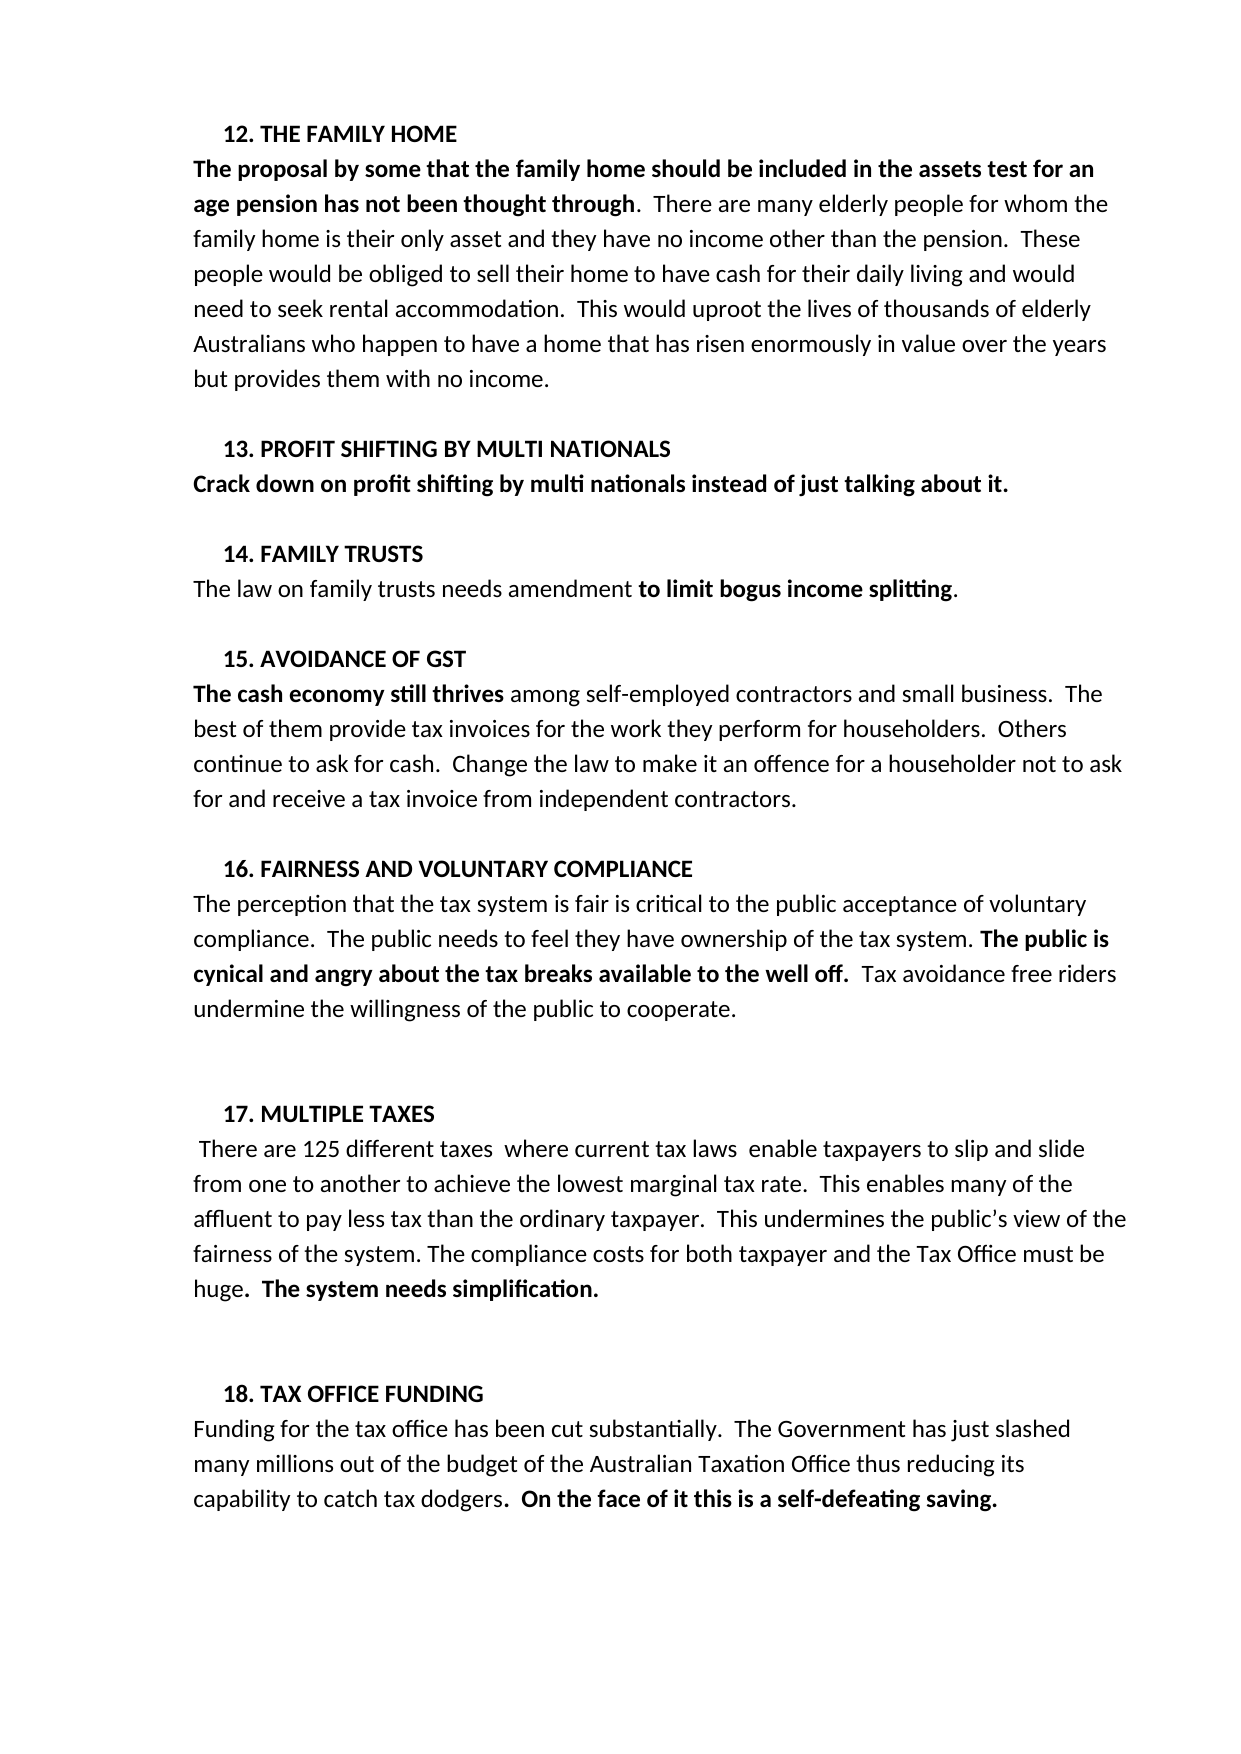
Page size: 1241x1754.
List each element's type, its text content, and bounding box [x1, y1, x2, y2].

list The cash economy still thrives among self-employed contractors and small business. The best of them provide tax invoices for the work they perform for householders. Others continue to ask for cash. Change the law to make it an offence for a householder not to ask for and receive a tax invoice from independent contractors. [193, 678, 1128, 814]
list Crack down on profit shifting by multi nationals instead of just talking about it. [193, 468, 1128, 499]
list FAIRNESS AND VOLUNTARY COMPLIANCE [223, 853, 1128, 884]
list PROFIT SHIFTING BY MULTI NATIONALS [223, 433, 1128, 464]
list Funding for the tax office has been cut substantially. The Government has just slashed many millions out of the budget of the Australian Taxation Office thus reducing its capability to catch tax dodgers. On the face of it this is a self-defeating saving. [193, 1413, 1128, 1514]
list The perception that the tax system is fair is critical to the public acceptance of voluntary compliance. The public needs to feel they have ownership of the tax system. The public is cynical and angry about the tax breaks available to the well off. Tax avoidance free riders undermine the willingness of the public to cooperate. [193, 888, 1128, 1024]
list MULTIPLE TAXES [223, 1098, 1128, 1129]
list TAX OFFICE FUNDING [223, 1378, 1128, 1409]
list The law on family trusts needs amendment to limit bogus income splitting. [193, 573, 1128, 604]
list THE FAMILY HOME [223, 118, 1128, 149]
list There are 125 different taxes where current tax laws enable taxpayers to slip and slide from one to another to achieve the lowest marginal tax rate. This enables many of the affluent to pay less tax than the ordinary taxpayer. This undermines the public’s view of the fairness of the system. The compliance costs for both taxpayer and the Tax Office must be huge. The system needs simplification. [193, 1133, 1128, 1304]
list AVOIDANCE OF GST [223, 643, 1128, 674]
list FAMILY TRUSTS [223, 538, 1128, 569]
list The proposal by some that the family home should be included in the assets test for an age pension has not been thought through. There are many elderly people for whom the family home is their only asset and they have no income other than the pension. These people would be obliged to sell their home to have cash for their daily living and would need to seek rental accommodation. This would uproot the lives of thousands of elderly Australians who happen to have a home that has risen enormously in value over the years but provides them with no income. [193, 153, 1128, 394]
